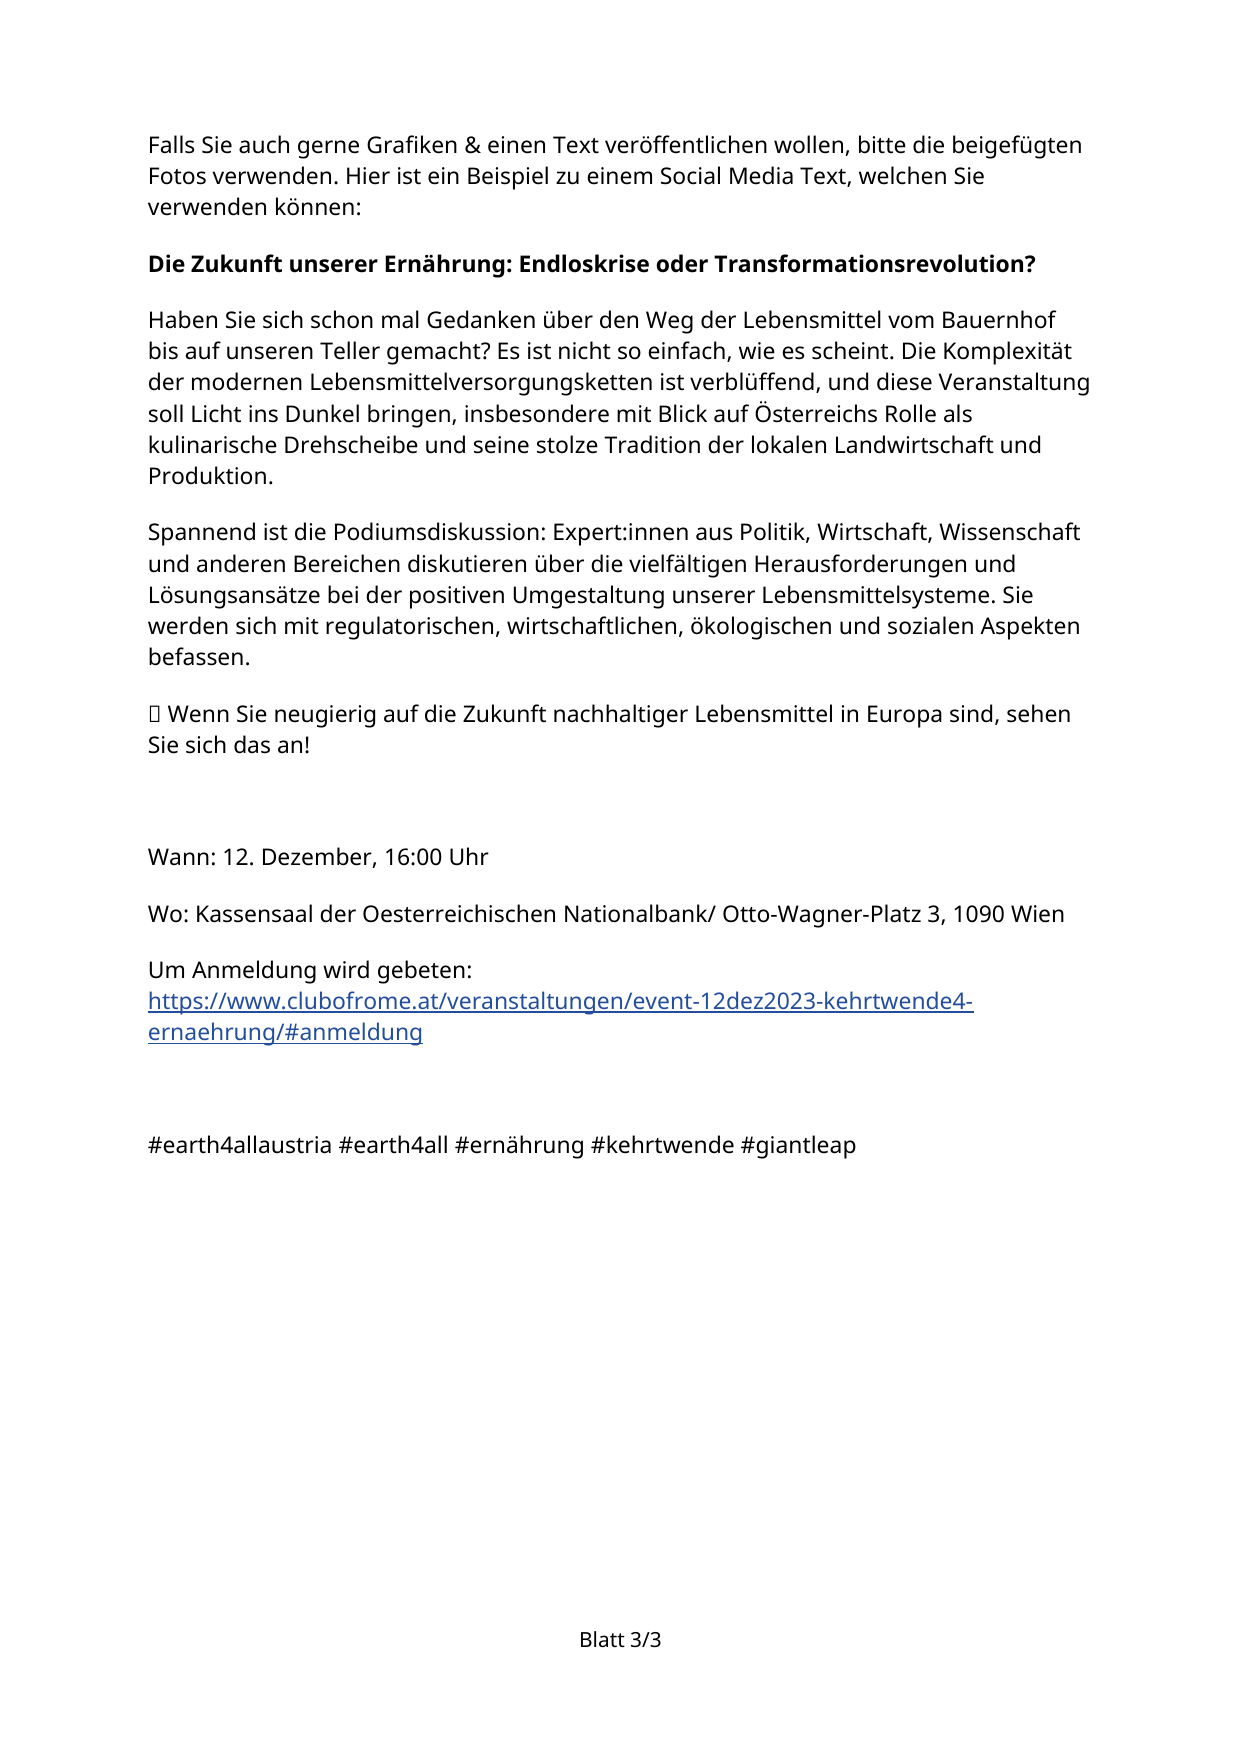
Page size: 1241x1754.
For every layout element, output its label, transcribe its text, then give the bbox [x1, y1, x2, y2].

text 📆 Wenn Sie neugierig auf die Zukunft nachhaltiger Lebensmittel in Europa sind, sehen Sie sich das an! [148, 697, 1093, 760]
text Wo: Kassensaal der Oesterreichischen Nationalbank/ Otto-Wagner-Platz 3, 1090 Wien [148, 897, 1093, 929]
text #earth4allaustria #earth4all #ernährung #kehrtwende #giantleap [148, 1129, 1093, 1160]
text Um Anmeldung wird gebeten: https://www.clubofrome.at/veranstaltungen/event-12dez2023-kehrtwende4-ernaehrung/#anmeldung [148, 954, 1093, 1047]
text Falls Sie auch gerne Grafiken & einen Text veröffentlichen wollen, bitte die beigefügten Fotos verwenden. Hier ist ein Beispiel zu einem Social Media Text, welchen Sie verwenden können: [148, 129, 1093, 222]
text Die Zukunft unserer Ernährung: Endloskrise oder Transformationsrevolution? [148, 247, 1093, 279]
text Haben Sie sich schon mal Gedanken über den Weg der Lebensmittel vom Bauernhof bis auf unseren Teller gemacht? Es ist nicht so einfach, wie es scheint. Die Komplexität der modernen Lebensmittelversorgungsketten ist verblüffend, und diese Veranstaltung soll Licht ins Dunkel bringen, insbesondere mit Blick auf Österreichs Rolle als kulinarische Drehscheibe und seine stolze Tradition der lokalen Landwirtschaft und Produktion. [148, 304, 1093, 491]
text Spannend ist die Podiumsdiskussion: Expert:innen aus Politik, Wirtschaft, Wissenschaft und anderen Bereichen diskutieren über die vielfältigen Herausforderungen und Lösungsansätze bei der positiven Umgestaltung unserer Lebensmittelsysteme. Sie werden sich mit regulatorischen, wirtschaftlichen, ökologischen und sozialen Aspekten befassen. [148, 516, 1093, 672]
text Wann: 12. Dezember, 16:00 Uhr [148, 841, 1093, 872]
